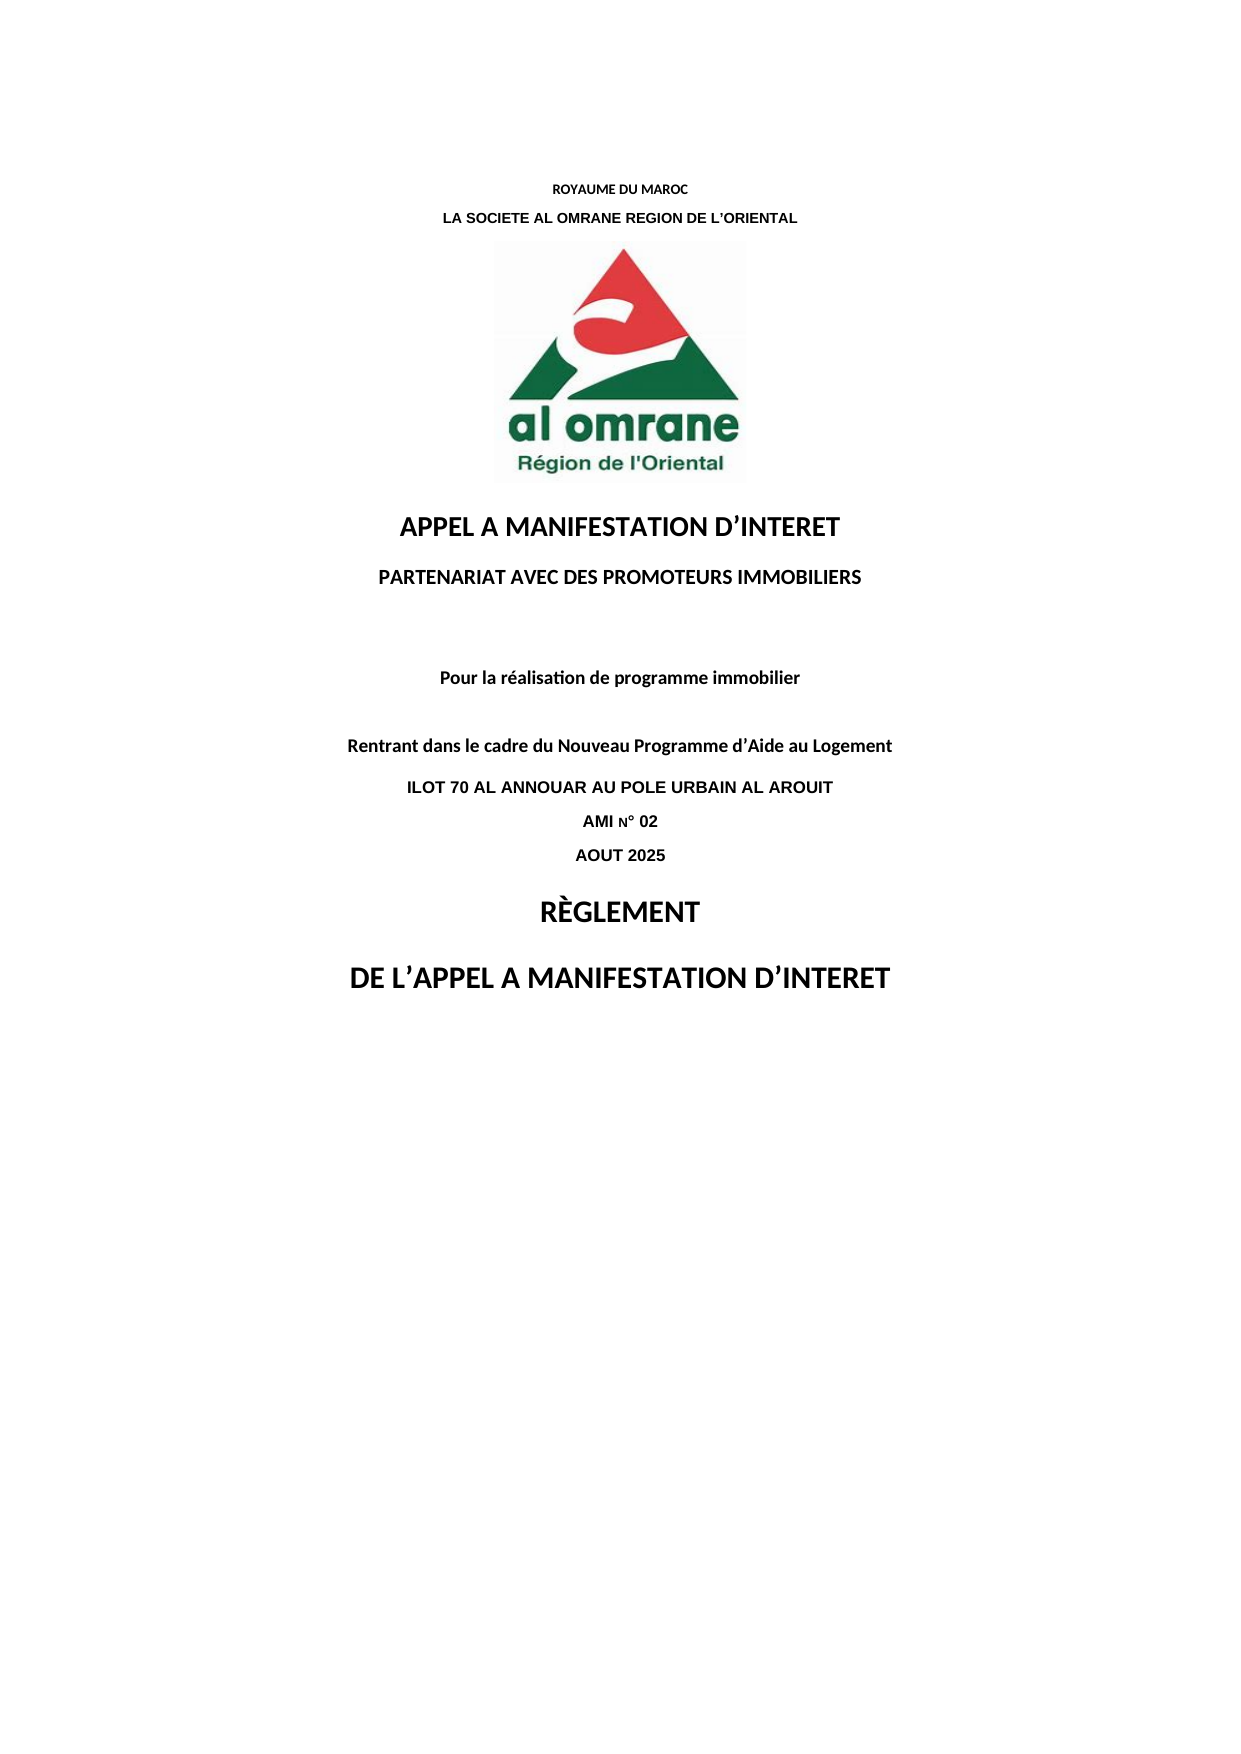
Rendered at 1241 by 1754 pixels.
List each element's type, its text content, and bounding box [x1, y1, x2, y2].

text APPEL A MANIFESTATION D’INTERET [147, 483, 1093, 544]
text ILOT 70 AL ANNOUAR AU POLE URBAIN AL AROUIT [147, 763, 1093, 797]
text DE L’APPEL A MANIFESTATION D’INTERET [147, 931, 1093, 997]
text ROYAUME DU MAROC [147, 168, 1093, 198]
text PARTENARIAT AVEC DES PROMOTEURS IMMOBILIERS [147, 544, 1093, 590]
text AMI n° 02 [148, 797, 1093, 831]
text LA SOCIETE AL OMRANE REGION DE L’ORIENTAL [147, 198, 1093, 227]
text Pour la réalisation de programme immobilier [147, 649, 1093, 689]
text AOUT 2025 [148, 831, 1093, 864]
picture [493, 241, 747, 483]
text RÈGLEMENT [147, 864, 1093, 931]
text Rentrant dans le cadre du Nouveau Programme d’Aide au Logement [147, 716, 1093, 757]
